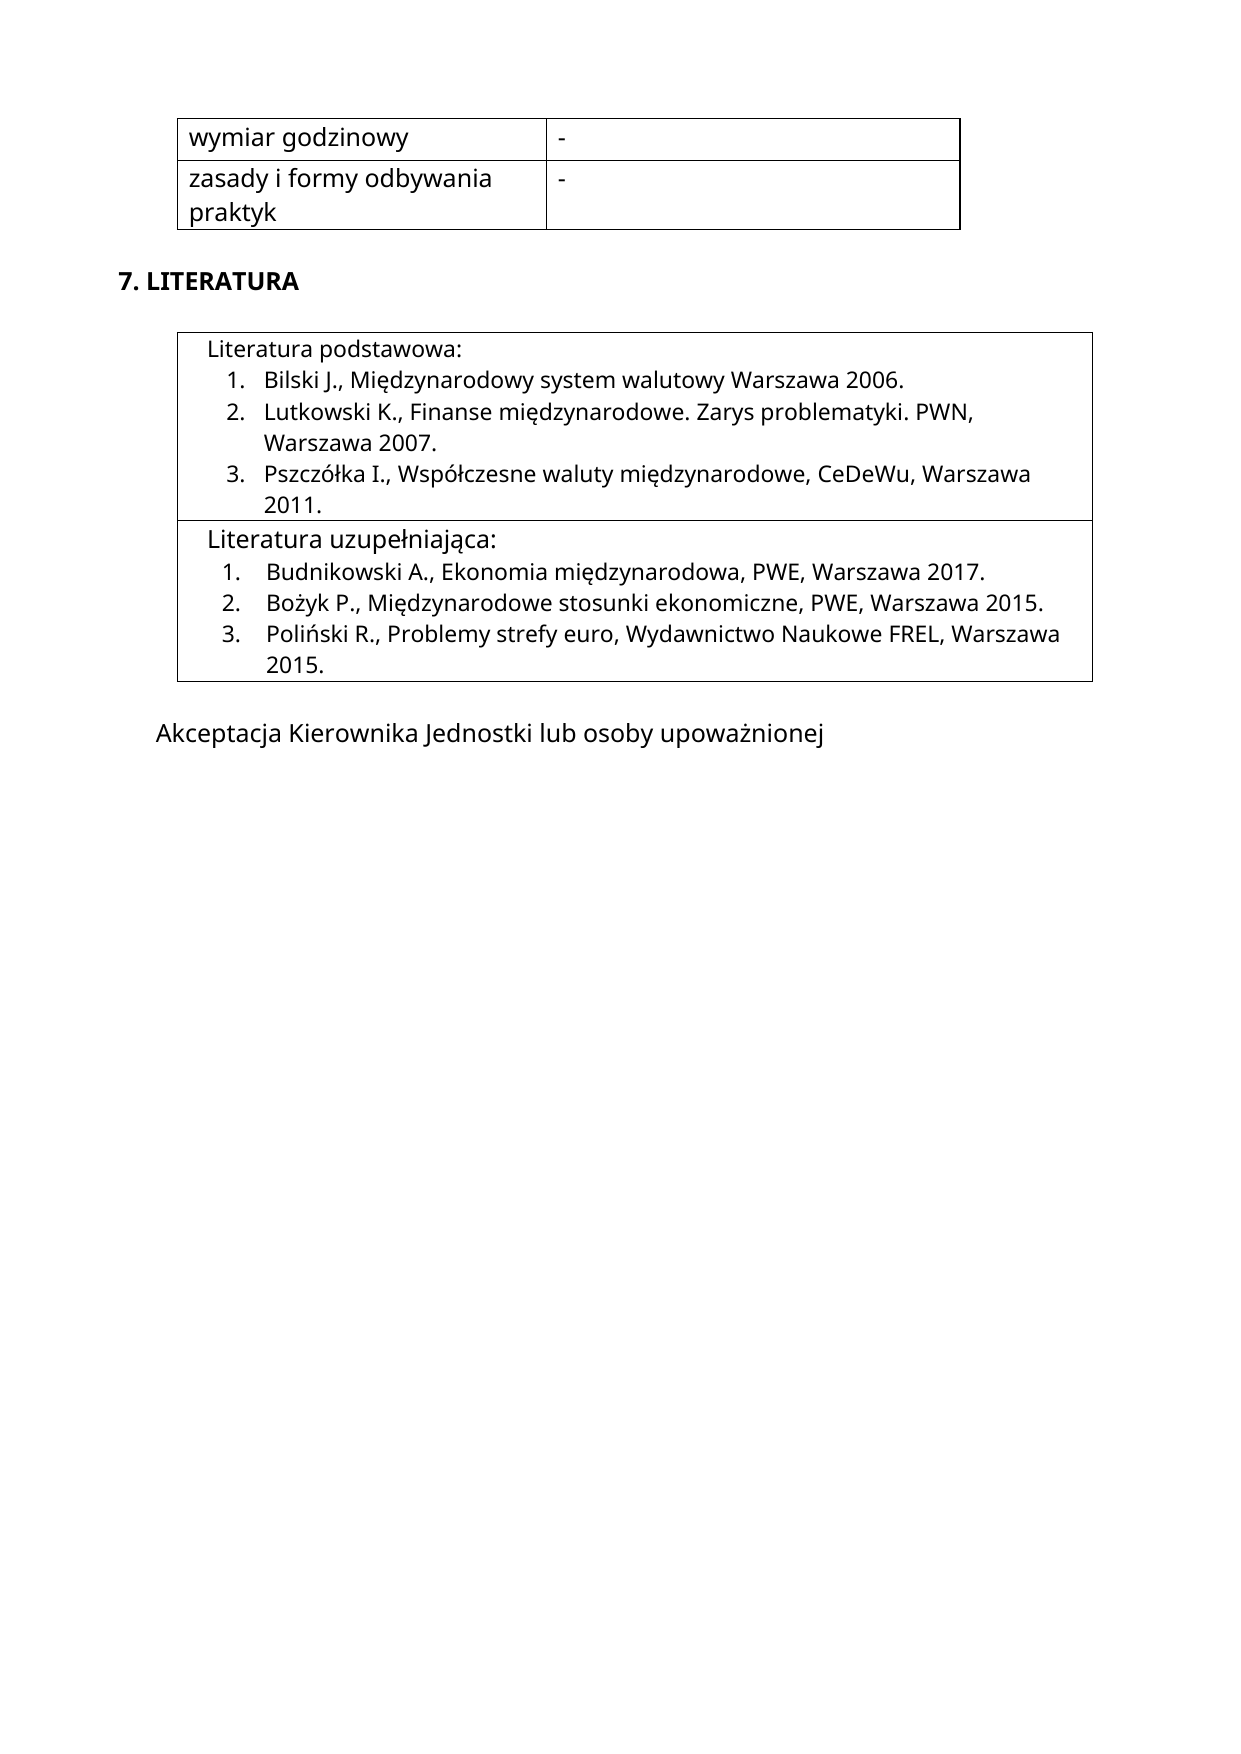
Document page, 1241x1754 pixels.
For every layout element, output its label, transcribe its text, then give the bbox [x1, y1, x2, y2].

table_cell zasady i formy odbywania praktyk [178, 161, 546, 229]
table_cell Literatura uzupełniająca: Budnikowski A., Ekonomia międzynarodowa, PWE, Warszawa 2017. Bożyk P., Międzynarodowe stosunki ekonomiczne, PWE, Warszawa 2015. Poliński R., Problemy strefy euro, Wydawnictwo Naukowe FREL, Warszawa 2015. [178, 521, 1092, 681]
table_header Literatura podstawowa: Bilski J., Międzynarodowy system walutowy Warszawa 2006. Lutkowski K., Finanse międzynarodowe. Zarys problematyki. PWN, Warszawa 2007. Pszczółka I., Współczesne waluty międzynarodowe, CeDeWu, Warszawa 2011. [178, 333, 1092, 520]
text 7. LITERATURA [118, 264, 1122, 298]
table_cell - [547, 161, 959, 229]
table_header - [547, 119, 959, 159]
table_header wymiar godzinowy [178, 119, 546, 159]
text Akceptacja Kierownika Jednostki lub osoby upoważnionej [156, 716, 1122, 750]
